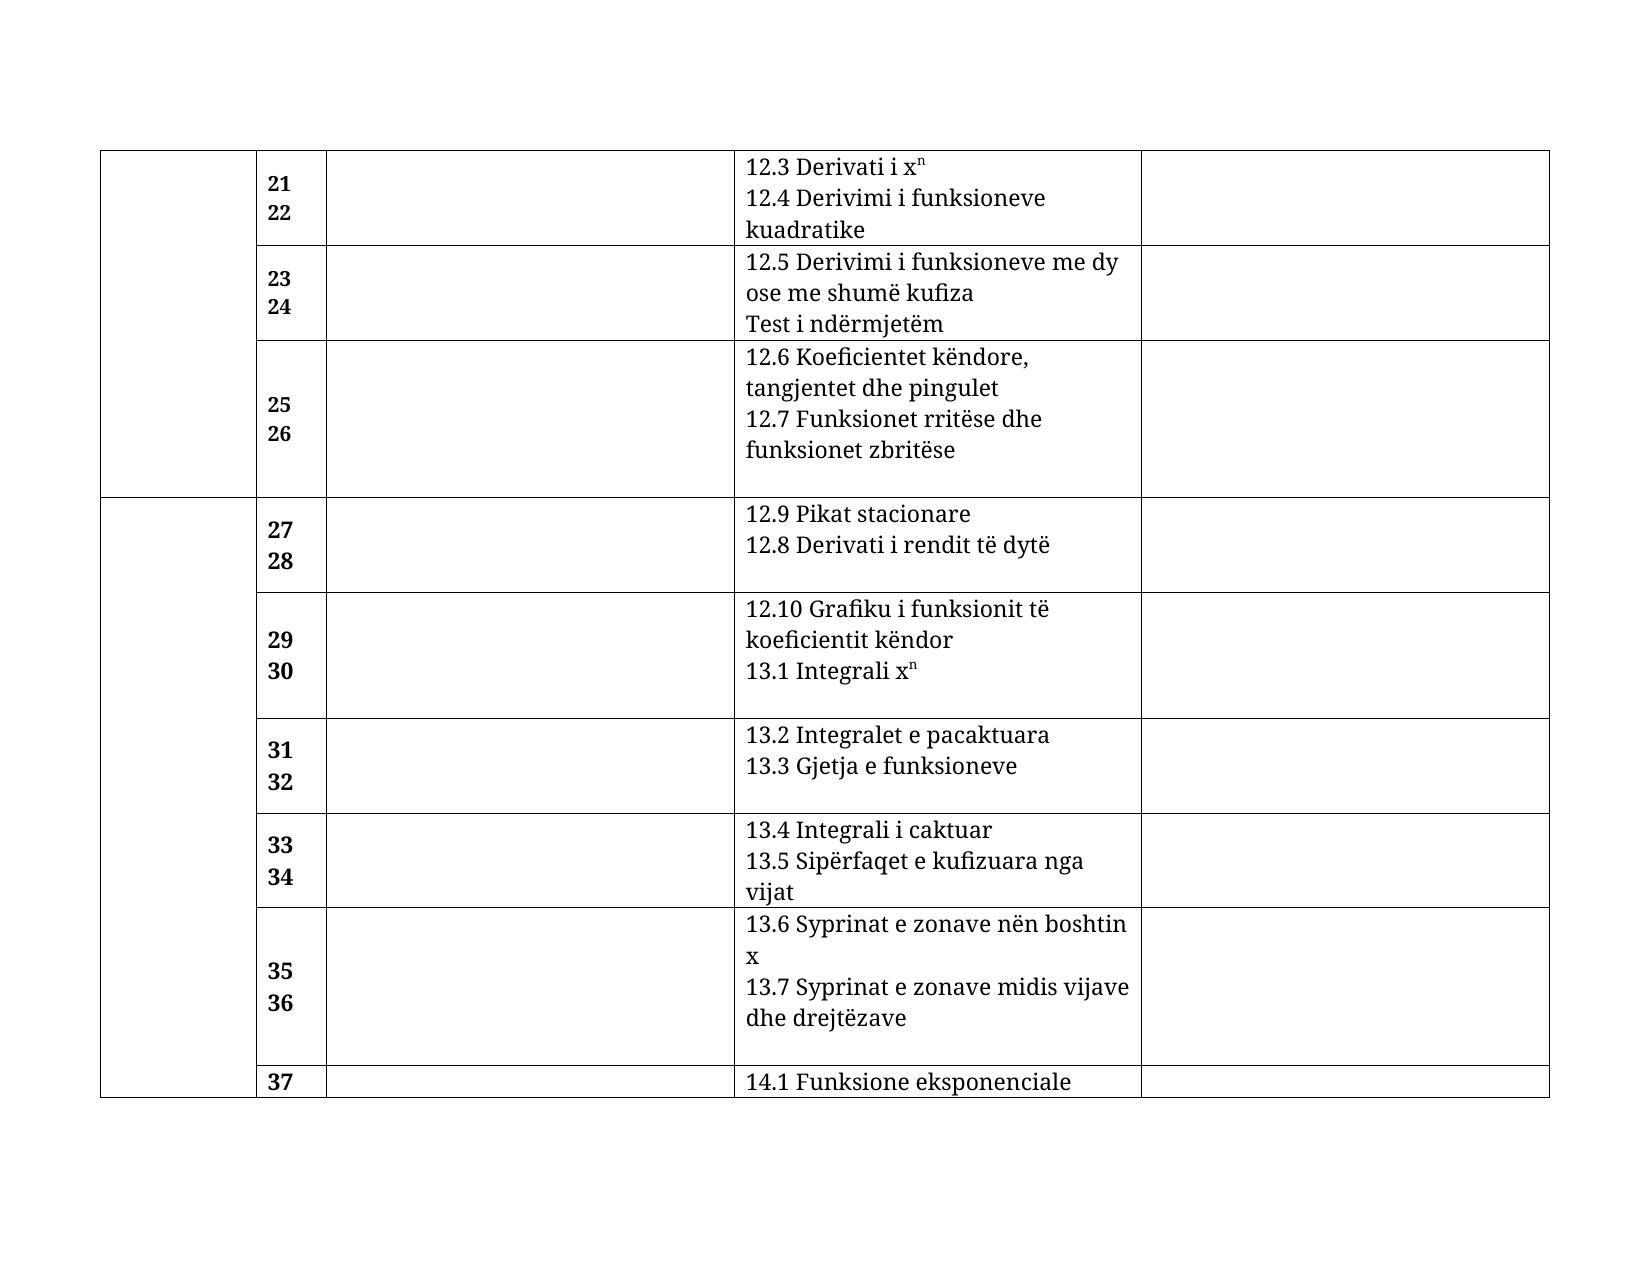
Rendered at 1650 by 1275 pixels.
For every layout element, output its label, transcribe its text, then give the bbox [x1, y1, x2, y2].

table_cell [1142, 246, 1549, 339]
table_cell 23 24 [257, 246, 326, 339]
table_cell 13.2 Integralet e pacaktuara 13.3 Gjetja e funksioneve [735, 719, 1141, 812]
table_cell [1142, 341, 1549, 497]
table_cell [327, 498, 734, 592]
table_cell 37 38 [257, 1066, 326, 1097]
table_cell [1142, 1066, 1549, 1097]
table_cell [1142, 719, 1549, 812]
table_cell [1142, 908, 1549, 1064]
table_cell 29 30 [257, 593, 326, 718]
table_cell [327, 151, 734, 245]
table_cell [1142, 151, 1549, 245]
table_cell 21 22 [257, 151, 326, 245]
table_cell [1142, 814, 1549, 907]
table_cell 33 34 [257, 814, 326, 907]
table_cell [101, 498, 256, 1097]
table_cell 25 26 [257, 341, 326, 497]
table_cell 12.5 Derivimi i funksioneve me dy ose me shumë kufiza Test i ndërmjetëm [735, 246, 1141, 339]
table_cell [327, 719, 734, 812]
table_cell 12.3 Derivati i xn 12.4 Derivimi i funksioneve kuadratike [735, 151, 1141, 245]
table_cell [327, 1066, 734, 1097]
table_cell [1142, 498, 1549, 592]
table_cell [101, 151, 256, 497]
table_cell [327, 341, 734, 497]
table_cell [327, 593, 734, 718]
table_cell [327, 246, 734, 339]
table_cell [735, 1066, 1141, 1097]
table_cell 35 36 [257, 908, 326, 1064]
table_cell [327, 908, 734, 1064]
table_cell 12.9 Pikat stacionare 12.8 Derivati i rendit të dytë [735, 498, 1141, 592]
table_cell 12.6 Koeficientet këndore, tangjentet dhe pingulet 12.7 Funksionet rritëse dhe funksionet zbritëse [735, 341, 1141, 497]
table_cell 12.10 Grafiku i funksionit të koeficientit këndor 13.1 Integrali xn [735, 593, 1141, 718]
table_cell 13.4 Integrali i caktuar 13.5 Sipërfaqet e kufizuara nga vijat [735, 814, 1141, 907]
table_cell 31 32 [257, 719, 326, 812]
table_cell [327, 814, 734, 907]
table_cell 27 28 [257, 498, 326, 592]
table_cell [1142, 593, 1549, 718]
table_cell 13.6 Syprinat e zonave nën boshtin x 13.7 Syprinat e zonave midis vijave dhe drejtëzave [735, 908, 1141, 1064]
